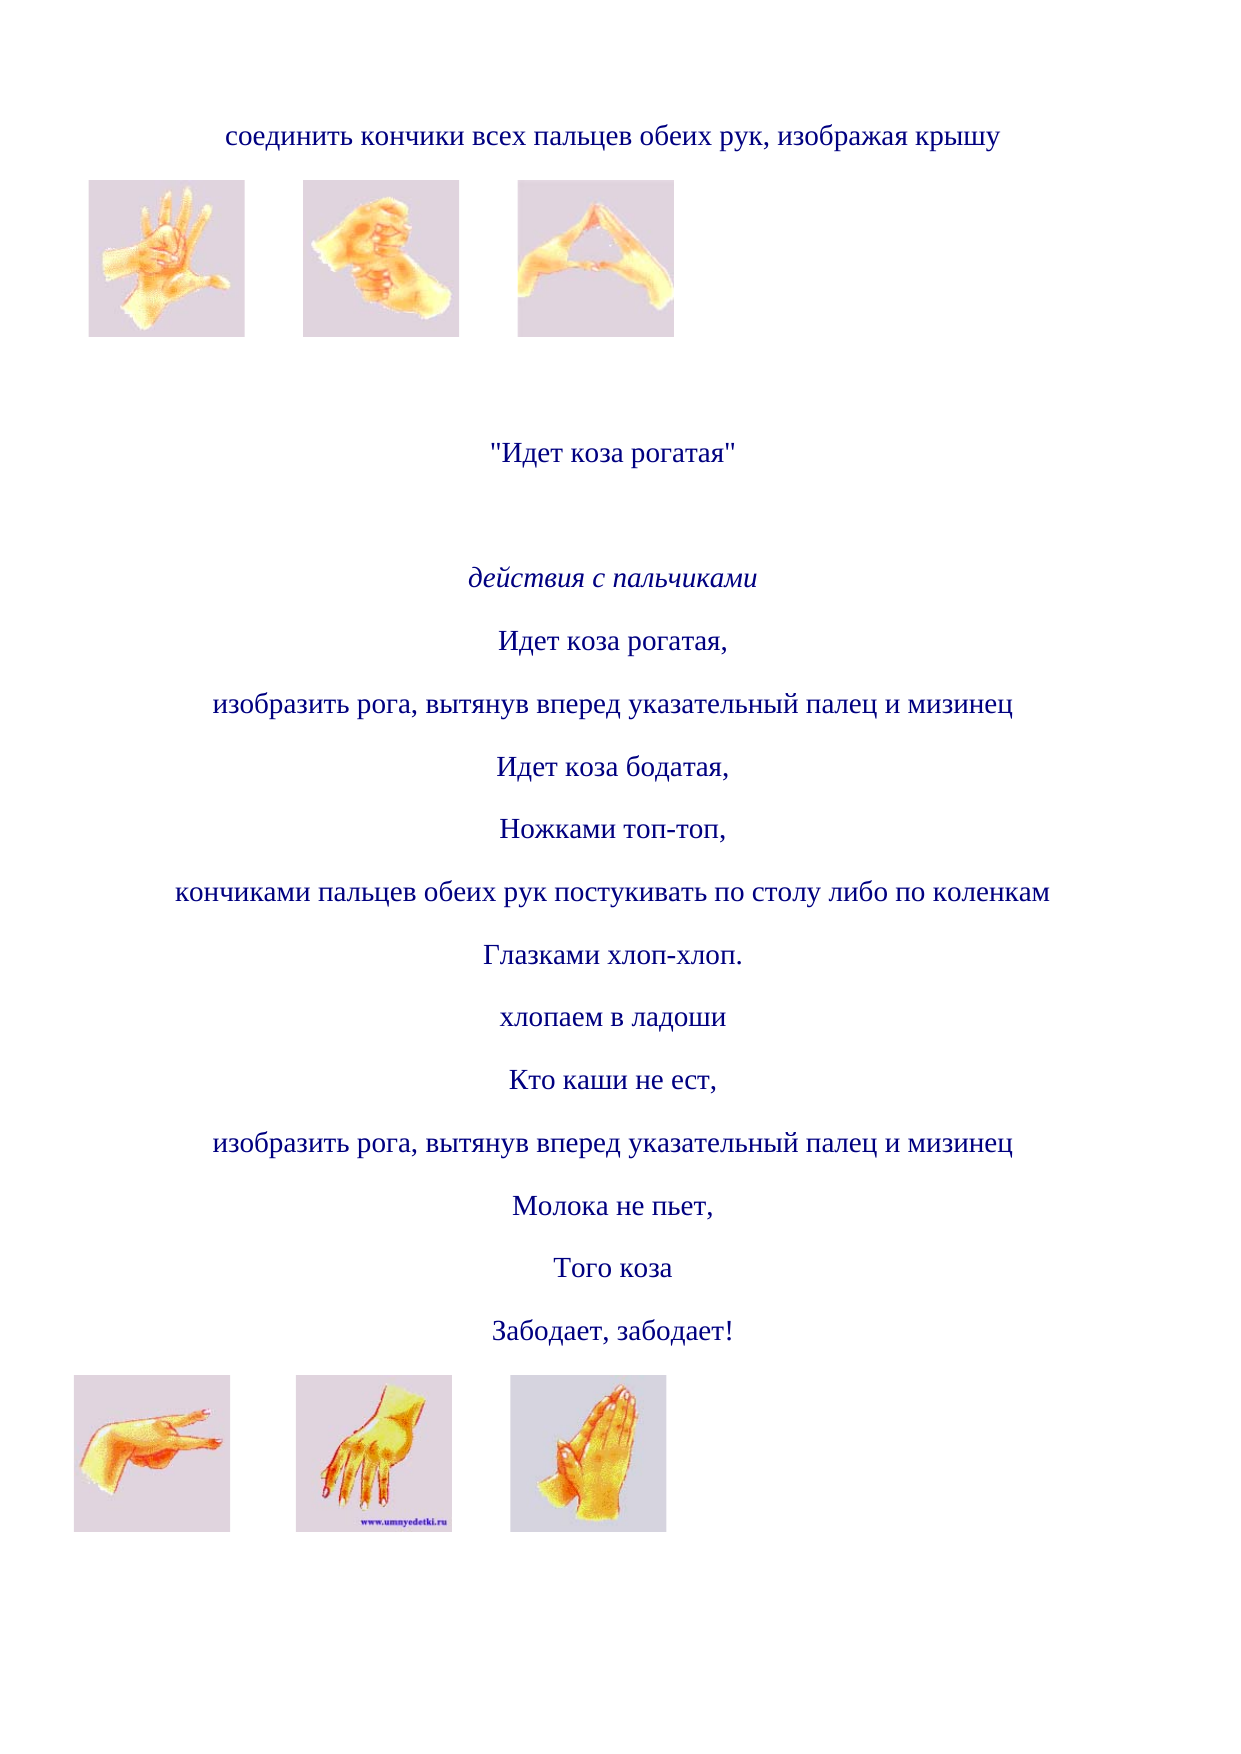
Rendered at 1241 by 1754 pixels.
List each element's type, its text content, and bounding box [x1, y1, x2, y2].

picture [510, 1375, 667, 1532]
text Того коза [74, 1250, 1152, 1284]
text Идет коза рогатая, [74, 623, 1152, 657]
text Забодает, забодает! [74, 1313, 1152, 1347]
text "Идет коза рогатая" [74, 435, 1152, 469]
text Ножками топ-топ, [74, 811, 1152, 845]
text Кто каши не ест, [74, 1062, 1152, 1096]
text Глазками хлоп-хлоп. [74, 937, 1152, 970]
text изобразить рога, вытянув вперед указательный палец и мизинец [74, 686, 1152, 719]
text хлопаем в ладоши [74, 999, 1152, 1033]
picture [295, 1375, 452, 1532]
picture [303, 180, 460, 337]
picture [88, 180, 245, 337]
text действия с пальчиками [74, 561, 1152, 594]
text кончиками пальцев обеих рук постукивать по столу либо по коленкам [74, 874, 1152, 908]
text Идет коза бодатая, [74, 749, 1152, 782]
text соединить кончики всех пальцев обеих рук, изображая крышу [74, 118, 1152, 152]
picture [517, 180, 674, 337]
text изобразить рога, вытянув вперед указательный палец и мизинец [74, 1125, 1152, 1158]
picture [73, 1375, 231, 1532]
text Молока не пьет, [74, 1188, 1152, 1221]
